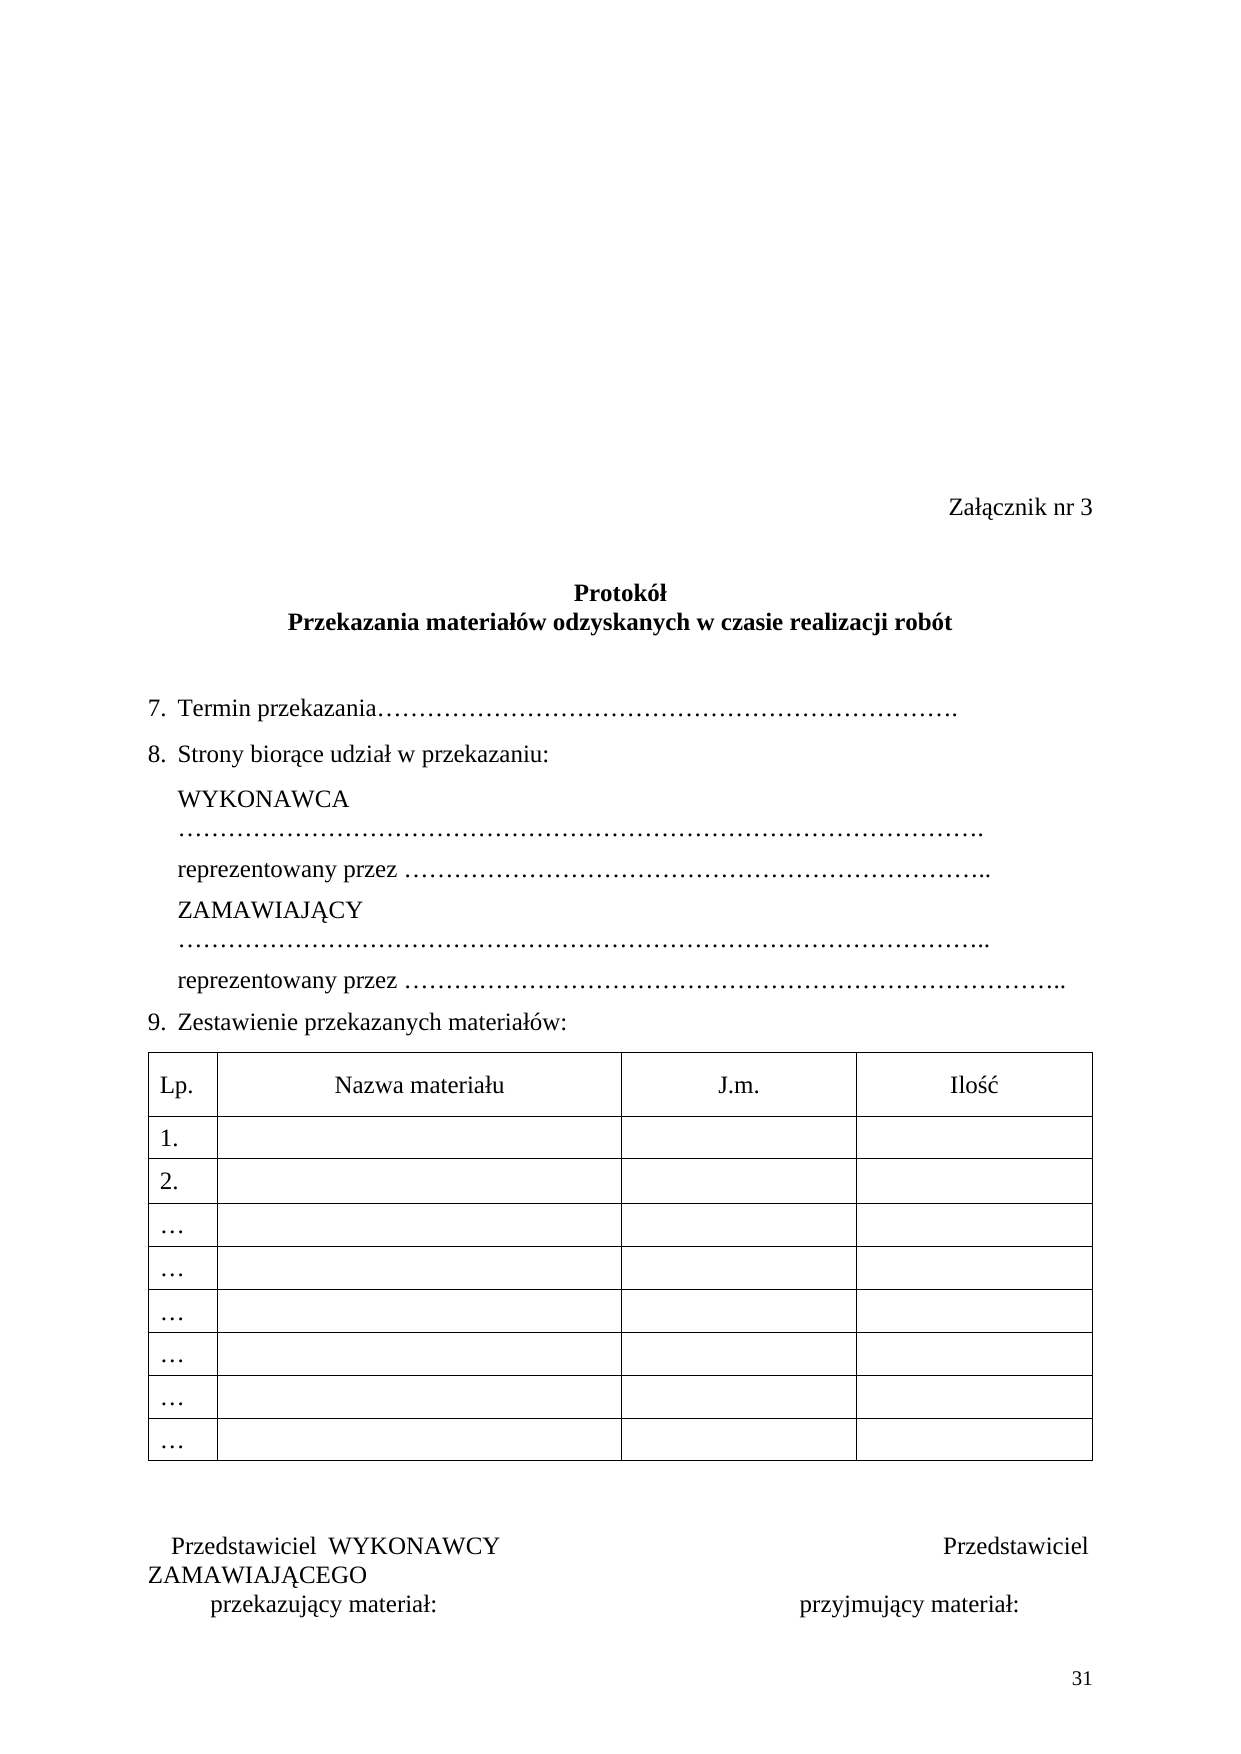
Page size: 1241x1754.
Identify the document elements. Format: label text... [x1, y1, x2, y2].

table_cell [622, 1159, 856, 1202]
table_cell [218, 1419, 621, 1460]
table_cell [218, 1204, 621, 1246]
text Załącznik nr 3 [148, 492, 1092, 521]
table_cell [622, 1290, 856, 1332]
table_cell 2. [149, 1159, 217, 1202]
table_cell 1. [149, 1117, 217, 1158]
table_cell [857, 1204, 1092, 1246]
text reprezentowany przez …………………………………………………………….. [177, 854, 1092, 883]
list Termin przekazania……………………………………………………………. [148, 693, 1092, 722]
table_cell [622, 1419, 856, 1460]
table_cell [218, 1117, 621, 1158]
table_cell [857, 1290, 1092, 1332]
table_cell … [149, 1290, 217, 1332]
table_cell [857, 1419, 1092, 1460]
table_cell … [149, 1204, 217, 1246]
table_cell … [149, 1419, 217, 1460]
table_cell [218, 1290, 621, 1332]
table_cell [857, 1247, 1092, 1289]
text Przedstawiciel WYKONAWCY Przedstawiciel ZAMAWIAJĄCEGO [148, 1531, 1092, 1589]
table_cell [622, 1376, 856, 1418]
table_header Lp. [149, 1053, 217, 1116]
text przekazujący materiał: przyjmujący materiał: [148, 1589, 1092, 1617]
table_cell … [149, 1376, 217, 1418]
table_cell [857, 1333, 1092, 1374]
table_cell [622, 1333, 856, 1374]
table_cell [622, 1117, 856, 1158]
table_cell [218, 1376, 621, 1418]
table_header J.m. [622, 1053, 856, 1116]
table_cell [218, 1247, 621, 1289]
text Przekazania materiałów odzyskanych w czasie realizacji robót [148, 607, 1092, 636]
text WYKONAWCA ……………………………………………………………………………………. [177, 784, 1092, 842]
table_cell … [149, 1247, 217, 1289]
table_cell … [149, 1333, 217, 1374]
list Strony biorące udział w przekazaniu: [148, 739, 1092, 767]
table_cell [622, 1204, 856, 1246]
table_cell [857, 1159, 1092, 1202]
table_header Nazwa materiału [218, 1053, 621, 1116]
table_cell [622, 1247, 856, 1289]
text Protokół [148, 578, 1092, 607]
table_header Ilość [857, 1053, 1092, 1116]
text ZAMAWIAJĄCY …………………………………………………………………………………….. [177, 895, 1092, 953]
list Zestawienie przekazanych materiałów: [148, 1007, 1092, 1035]
table_cell [218, 1159, 621, 1202]
table_cell [218, 1333, 621, 1374]
text reprezentowany przez …………………………………………………………………….. [177, 965, 1092, 994]
table_cell [857, 1117, 1092, 1158]
table_cell [857, 1376, 1092, 1418]
